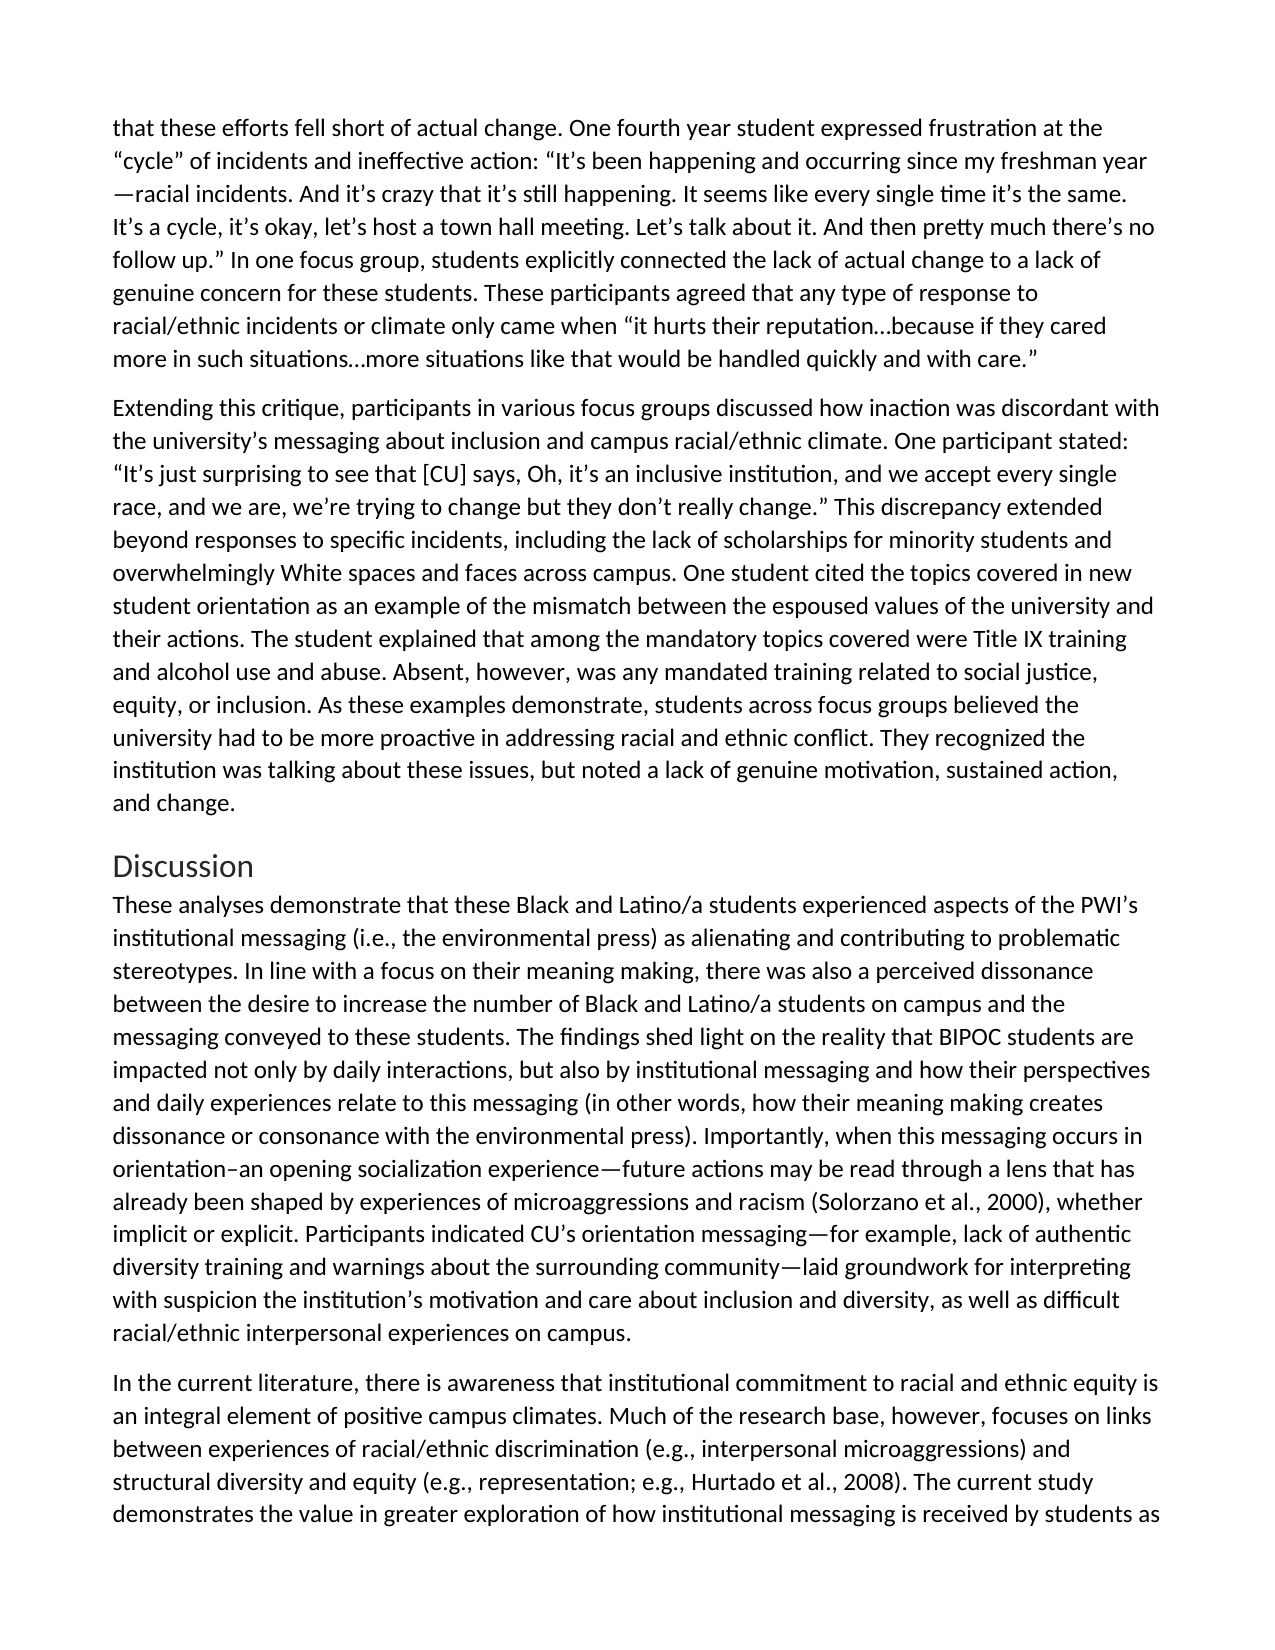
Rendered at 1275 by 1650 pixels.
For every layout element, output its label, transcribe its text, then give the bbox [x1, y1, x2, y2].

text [112, 1367, 1162, 1529]
subtitle Discussion [112, 845, 1162, 886]
text These analyses demonstrate that these Black and Latino/a students experienced aspects of the PWI’s institutional messaging (i.e., the environmental press) as alienating and contributing to problematic stereotypes. In line with a focus on their meaning making, there was also a perceived dissonance between the desire to increase the number of Black and Latino/a students on campus and the messaging conveyed to these students. The findings shed light on the reality that BIPOC students are impacted not only by daily interactions, but also by institutional messaging and how their perspectives and daily experiences relate to this messaging (in other words, how their meaning making creates dissonance or consonance with the environmental press). Importantly, when this messaging occurs in orientation–an opening socialization experience—future actions may be read through a lens that has already been shaped by experiences of microaggressions and racism (Solorzano et al., 2000), whether implicit or explicit. Participants indicated CU’s orientation messaging—for example, lack of authentic diversity training and warnings about the surrounding community—laid groundwork for interpreting with suspicion the institution’s motivation and care about inclusion and diversity, as well as difficult racial/ethnic interpersonal experiences on campus. [112, 889, 1162, 1348]
text Extending this critique, participants in various focus groups discussed how inaction was discordant with the university’s messaging about inclusion and campus racial/ethnic climate. One participant stated: “It’s just surprising to see that [CU] says, Oh, it’s an inclusive institution, and we accept every single race, and we are, we’re trying to change but they don’t really change.” This discrepancy extended beyond responses to specific incidents, including the lack of scholarships for minority students and overwhelmingly White spaces and faces across campus. One student cited the topics covered in new student orientation as an example of the mismatch between the espoused values of the university and their actions. The student explained that among the mandatory topics covered were Title IX training and alcohol use and abuse. Absent, however, was any mandated training related to social justice, equity, or inclusion. As these examples demonstrate, students across focus groups believed the university had to be more proactive in addressing racial and ethnic conflict. They recognized the institution was talking about these issues, but noted a lack of genuine motivation, sustained action, and change. [112, 392, 1162, 818]
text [112, 112, 1162, 373]
